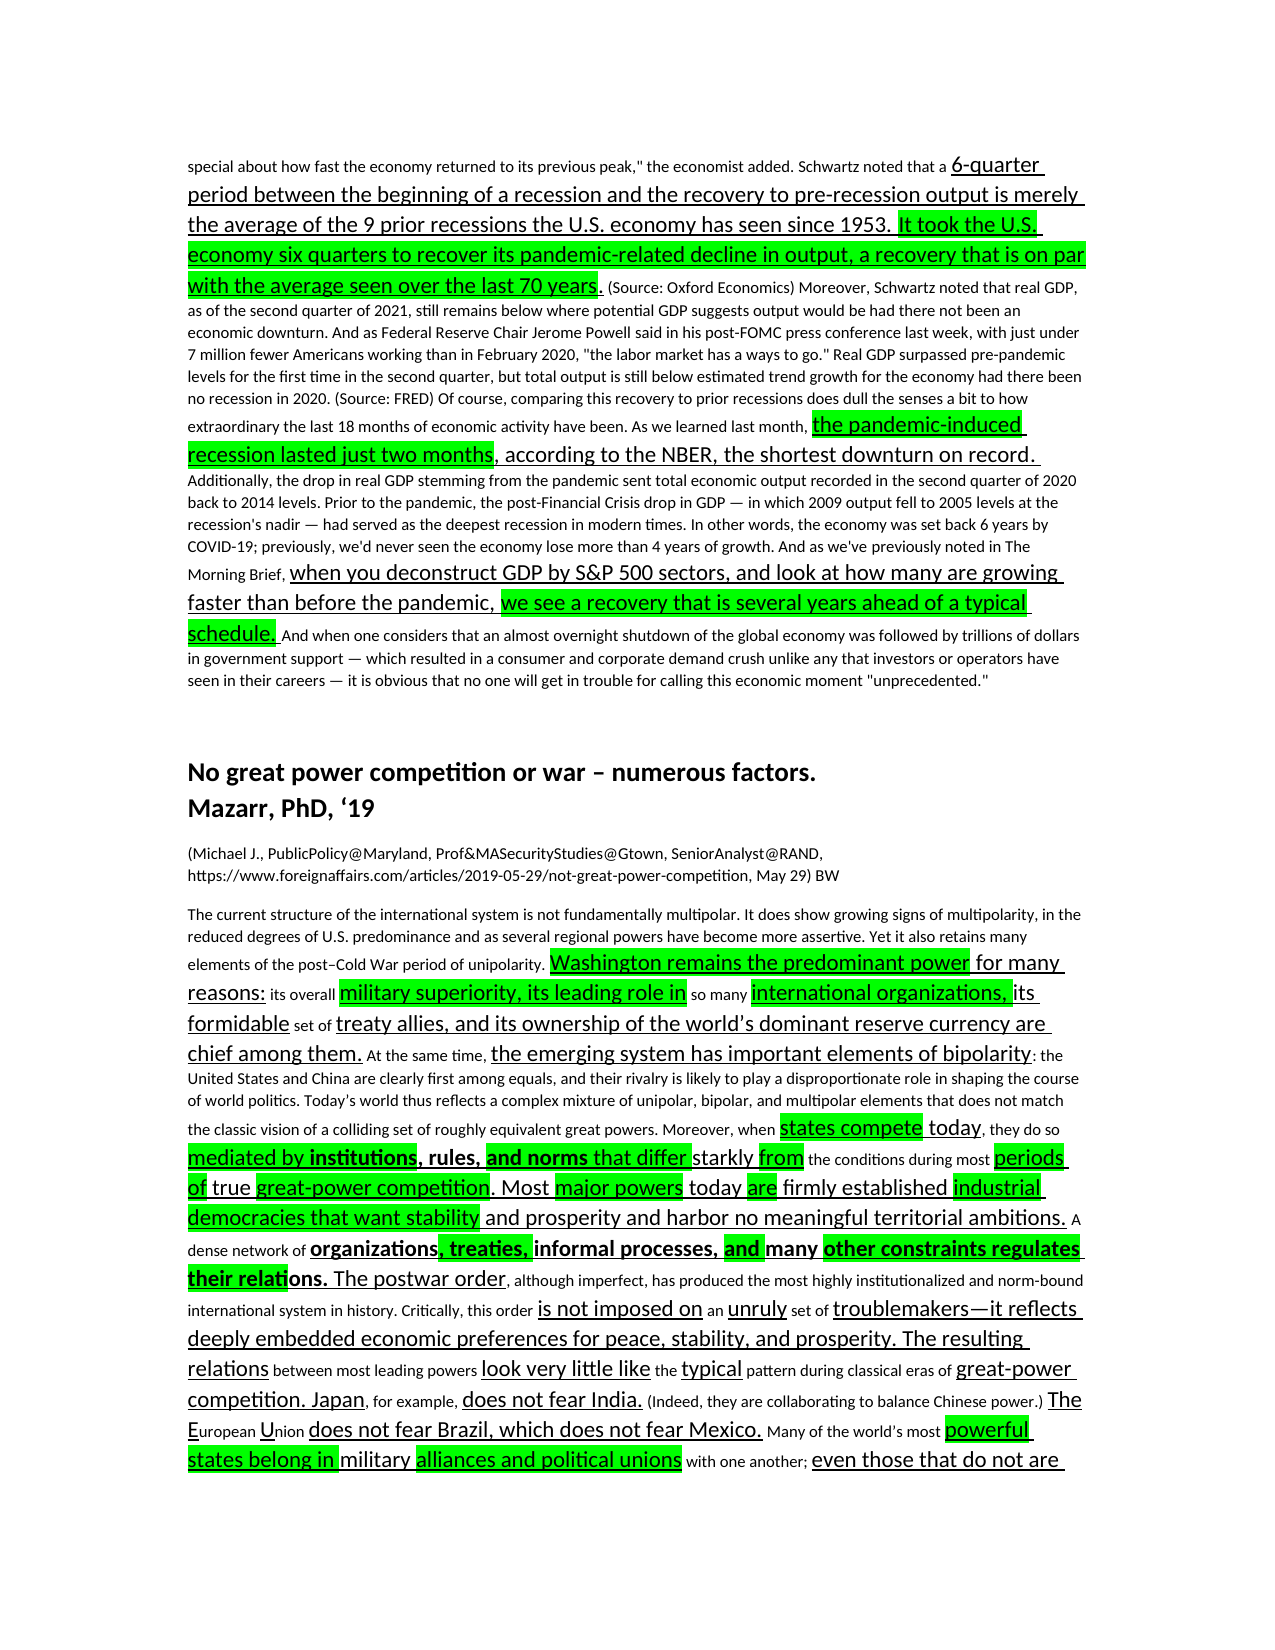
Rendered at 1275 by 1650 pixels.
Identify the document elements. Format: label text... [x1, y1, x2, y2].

subtitle No great power competition or war – numerous factors. [187, 756, 1087, 789]
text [187, 904, 1087, 1473]
text Mazarr, PhD, ‘19 [187, 791, 1087, 824]
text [187, 150, 1087, 691]
text (Michael J., PublicPolicy@Maryland, Prof&MASecurityStudies@Gtown, SeniorAnalyst@RAND, https://www.foreignaffairs.com/articles/2019-05-29/not-great-power-competition, May 29) BW [187, 843, 1087, 886]
